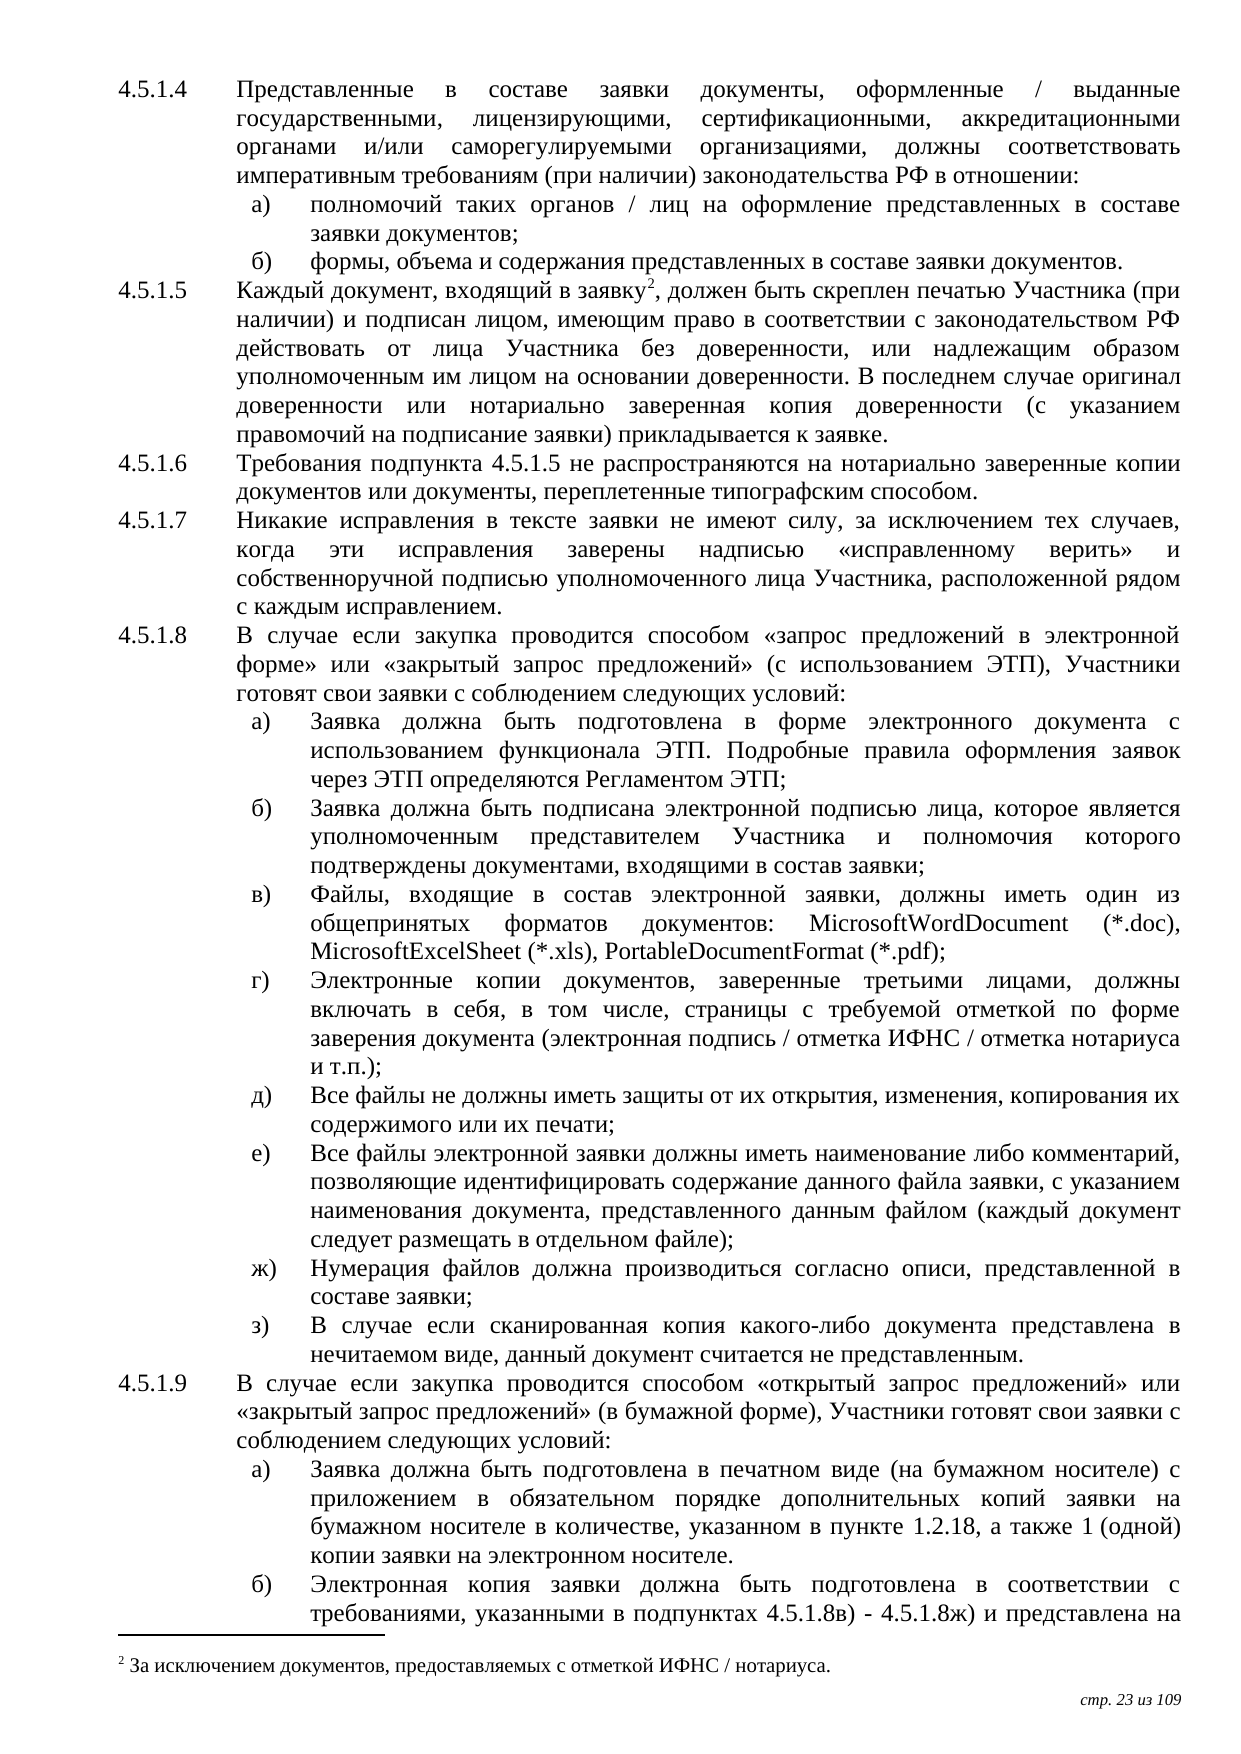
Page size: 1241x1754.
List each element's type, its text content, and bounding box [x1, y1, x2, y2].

text Все файлы электронной заявки должны иметь наименование либо комментарий, позволяющие идентифицировать содержание данного файла заявки, с указанием наименования документа, представленного данным файлом (каждый документ следует размещать в отдельном файле); [251, 1138, 1181, 1253]
list формы, объема и содержания представленных в составе заявки документов. [251, 246, 1181, 275]
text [251, 1569, 1181, 1626]
text Электронные копии документов, заверенные третьими лицами, должны включать в себя, в том числе, страницы с требуемой отметкой по форме заверения документа (электронная подпись / отметка ИФНС / отметка нотариуса и т.п.); [251, 965, 1181, 1080]
text Заявка должна быть подготовлена в печатном виде (на бумажном носителе) с приложением в обязательном порядке дополнительных копий заявки на бумажном носителе в количестве, указанном в пункте 1.2.18, а также 1 (одной) копии заявки на электронном носителе. [251, 1454, 1181, 1569]
list Требования подпункта 4.5.1.5 не распространяются на нотариально заверенные копии документов или документы, переплетенные типографским способом. [118, 448, 1181, 505]
text Заявка должна быть подготовлена в форме электронного документа с использованием функционала ЭТП. Подробные правила оформления заявок через ЭТП определяются Регламентом ЭТП; [251, 706, 1181, 793]
text Заявка должна быть подписана электронной подписью лица, которое является уполномоченным представителем Участника и полномочия которого подтверждены документами, входящими в состав заявки; [251, 793, 1181, 879]
text Файлы, входящие в состав электронной заявки, должны иметь один из общепринятых форматов документов: MicrosoftWordDocument (*.doc), MicrosoftExcelSheet (*.xls), PortableDocumentFormat (*.pdf); [251, 879, 1181, 965]
text В случае если сканированная копия какого-либо документа представлена в нечитаемом виде, данный документ считается не представленным. [251, 1310, 1181, 1368]
text Нумерация файлов должна производиться согласно описи, представленной в составе заявки; [251, 1253, 1181, 1310]
list Каждый документ, входящий в заявку, должен быть скреплен печатью Участника (при наличии) и подписан лицом, имеющим право в соответствии с законодательством РФ действовать от лица Участника без доверенности, или надлежащим образом уполномоченным им лицом на основании доверенности. В последнем случае оригинал доверенности или нотариально заверенная копия доверенности (с указанием правомочий на подписание заявки) прикладывается к заявке. [118, 275, 1181, 448]
text Все файлы не должны иметь защиты от их открытия, изменения, копирования их содержимого или их печати; [251, 1080, 1181, 1138]
text Представленные в составе заявки документы, оформленные / выданные государственными, лицензирующими, сертификационными, аккредитационными органами и/или саморегулируемыми организациями, должны соответствовать императивным требованиям (при наличии) законодательства РФ в отношении: [118, 74, 1181, 189]
list Никакие исправления в тексте заявки не имеют силу, за исключением тех случаев, когда эти исправления заверены надписью «исправленному верить» и собственноручной подписью уполномоченного лица Участника, расположенной рядом с каждым исправлением. [118, 505, 1181, 620]
text В случае если закупка проводится способом «открытый запрос предложений» или «закрытый запрос предложений» (в бумажной форме), Участники готовят свои заявки с соблюдением следующих условий: [118, 1368, 1181, 1454]
list полномочий таких органов / лиц на оформление представленных в составе заявки документов; [251, 189, 1181, 246]
text В случае если закупка проводится способом «запрос предложений в электронной форме» или «закрытый запрос предложений» (с использованием ЭТП), Участники готовят свои заявки с соблюдением следующих условий: [118, 620, 1181, 706]
